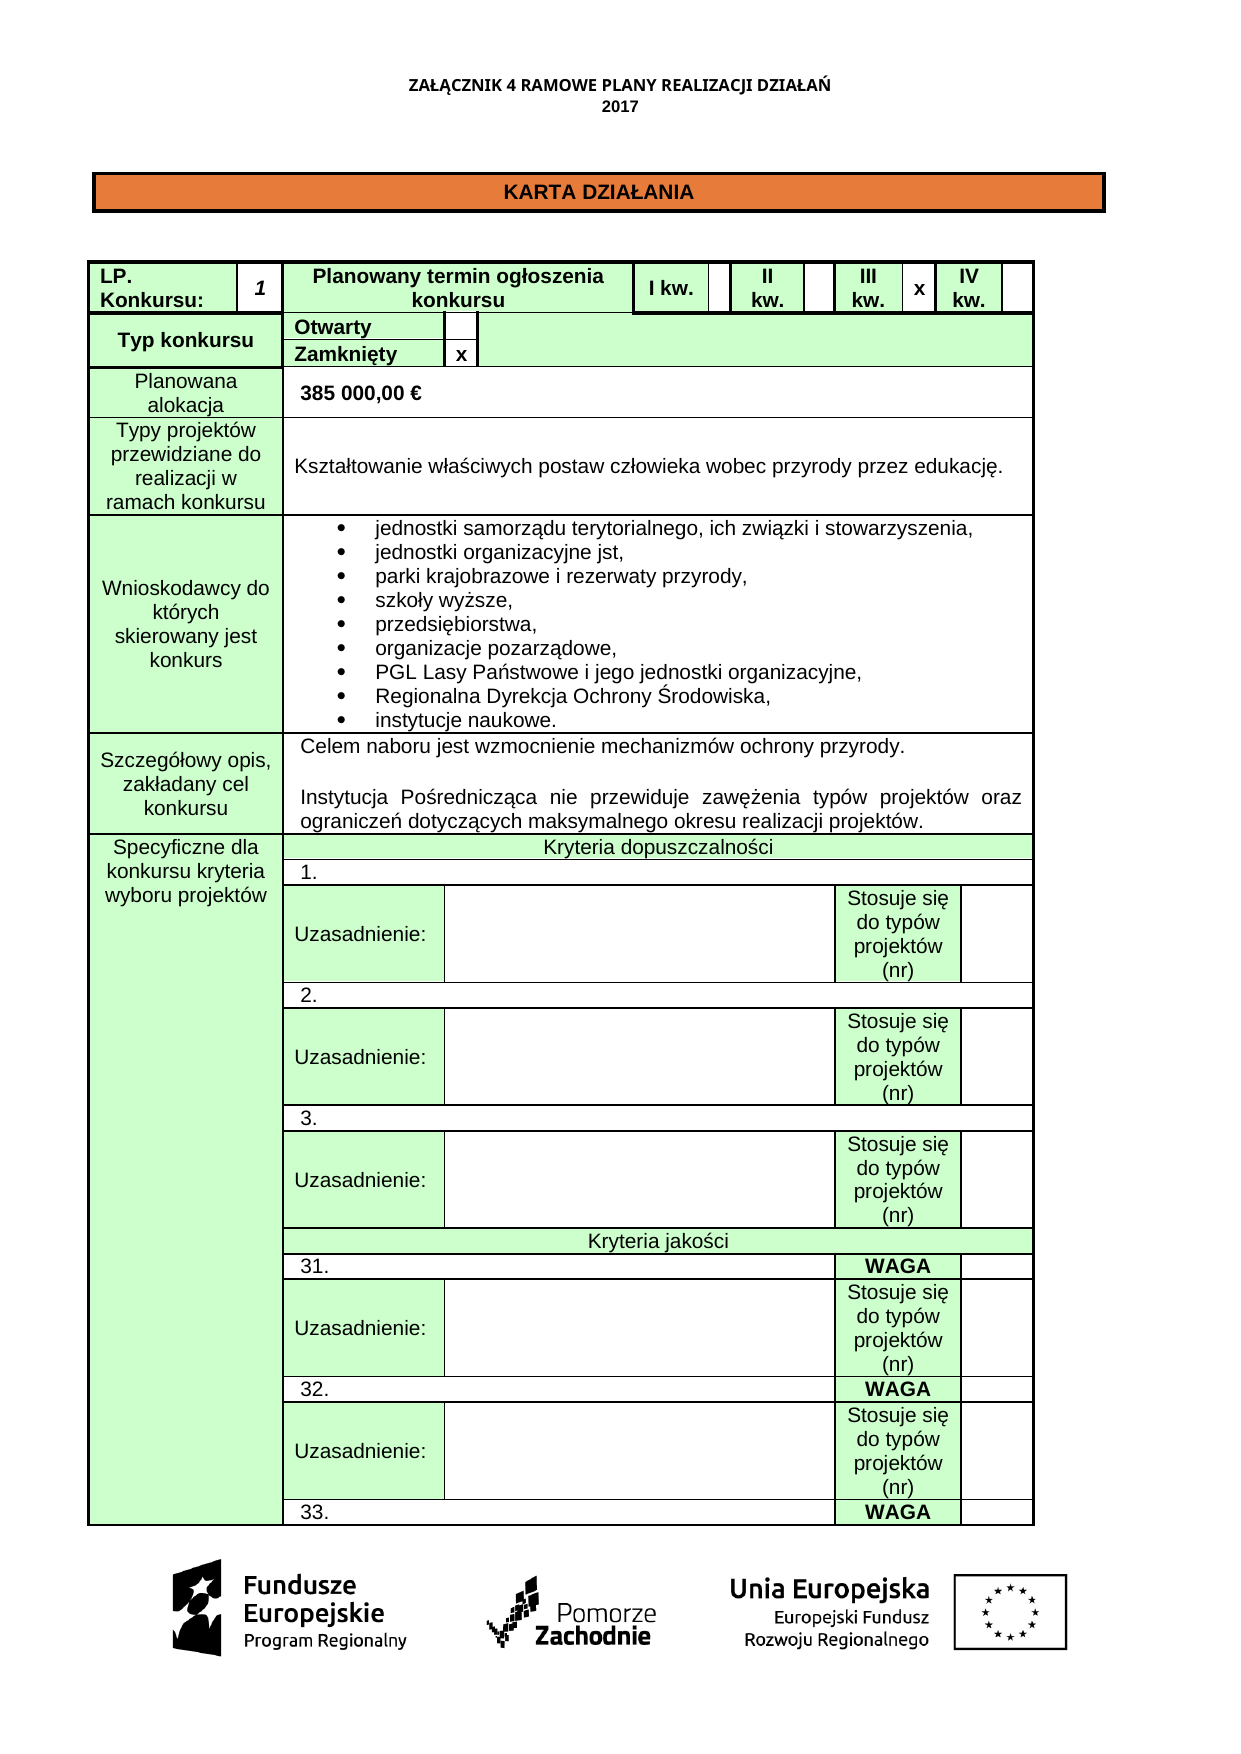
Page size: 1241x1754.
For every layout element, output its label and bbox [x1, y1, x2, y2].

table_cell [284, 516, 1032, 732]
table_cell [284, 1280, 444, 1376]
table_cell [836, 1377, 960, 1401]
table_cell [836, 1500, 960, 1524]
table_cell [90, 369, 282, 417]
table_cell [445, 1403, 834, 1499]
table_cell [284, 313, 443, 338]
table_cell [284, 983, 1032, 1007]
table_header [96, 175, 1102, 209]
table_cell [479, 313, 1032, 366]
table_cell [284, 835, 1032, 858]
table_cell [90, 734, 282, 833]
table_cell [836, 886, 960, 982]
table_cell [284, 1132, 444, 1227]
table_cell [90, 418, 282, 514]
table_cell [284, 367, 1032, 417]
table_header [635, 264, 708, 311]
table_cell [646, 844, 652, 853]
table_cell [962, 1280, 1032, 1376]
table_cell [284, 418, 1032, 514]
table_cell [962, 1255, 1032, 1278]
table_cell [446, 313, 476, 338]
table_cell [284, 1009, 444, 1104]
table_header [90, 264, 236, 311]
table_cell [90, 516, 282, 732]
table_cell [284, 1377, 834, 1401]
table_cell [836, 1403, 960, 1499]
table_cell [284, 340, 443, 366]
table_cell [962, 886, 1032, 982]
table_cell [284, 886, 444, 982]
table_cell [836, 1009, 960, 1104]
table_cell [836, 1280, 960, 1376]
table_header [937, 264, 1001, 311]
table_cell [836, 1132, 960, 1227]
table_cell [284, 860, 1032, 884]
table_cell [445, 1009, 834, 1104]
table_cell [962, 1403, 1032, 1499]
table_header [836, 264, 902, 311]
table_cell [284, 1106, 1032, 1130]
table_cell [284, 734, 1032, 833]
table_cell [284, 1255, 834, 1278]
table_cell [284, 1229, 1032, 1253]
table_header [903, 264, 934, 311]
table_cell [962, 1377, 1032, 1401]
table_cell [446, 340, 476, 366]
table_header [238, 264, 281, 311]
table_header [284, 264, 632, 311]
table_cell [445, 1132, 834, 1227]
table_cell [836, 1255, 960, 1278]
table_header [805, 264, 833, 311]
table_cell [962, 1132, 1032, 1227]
picture [148, 1533, 1092, 1681]
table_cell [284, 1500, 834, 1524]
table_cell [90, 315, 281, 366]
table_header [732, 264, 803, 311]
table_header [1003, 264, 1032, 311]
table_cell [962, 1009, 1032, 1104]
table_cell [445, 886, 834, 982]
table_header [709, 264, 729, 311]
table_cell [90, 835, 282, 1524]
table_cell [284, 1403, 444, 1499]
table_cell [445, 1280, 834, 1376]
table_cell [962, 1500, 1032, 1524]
